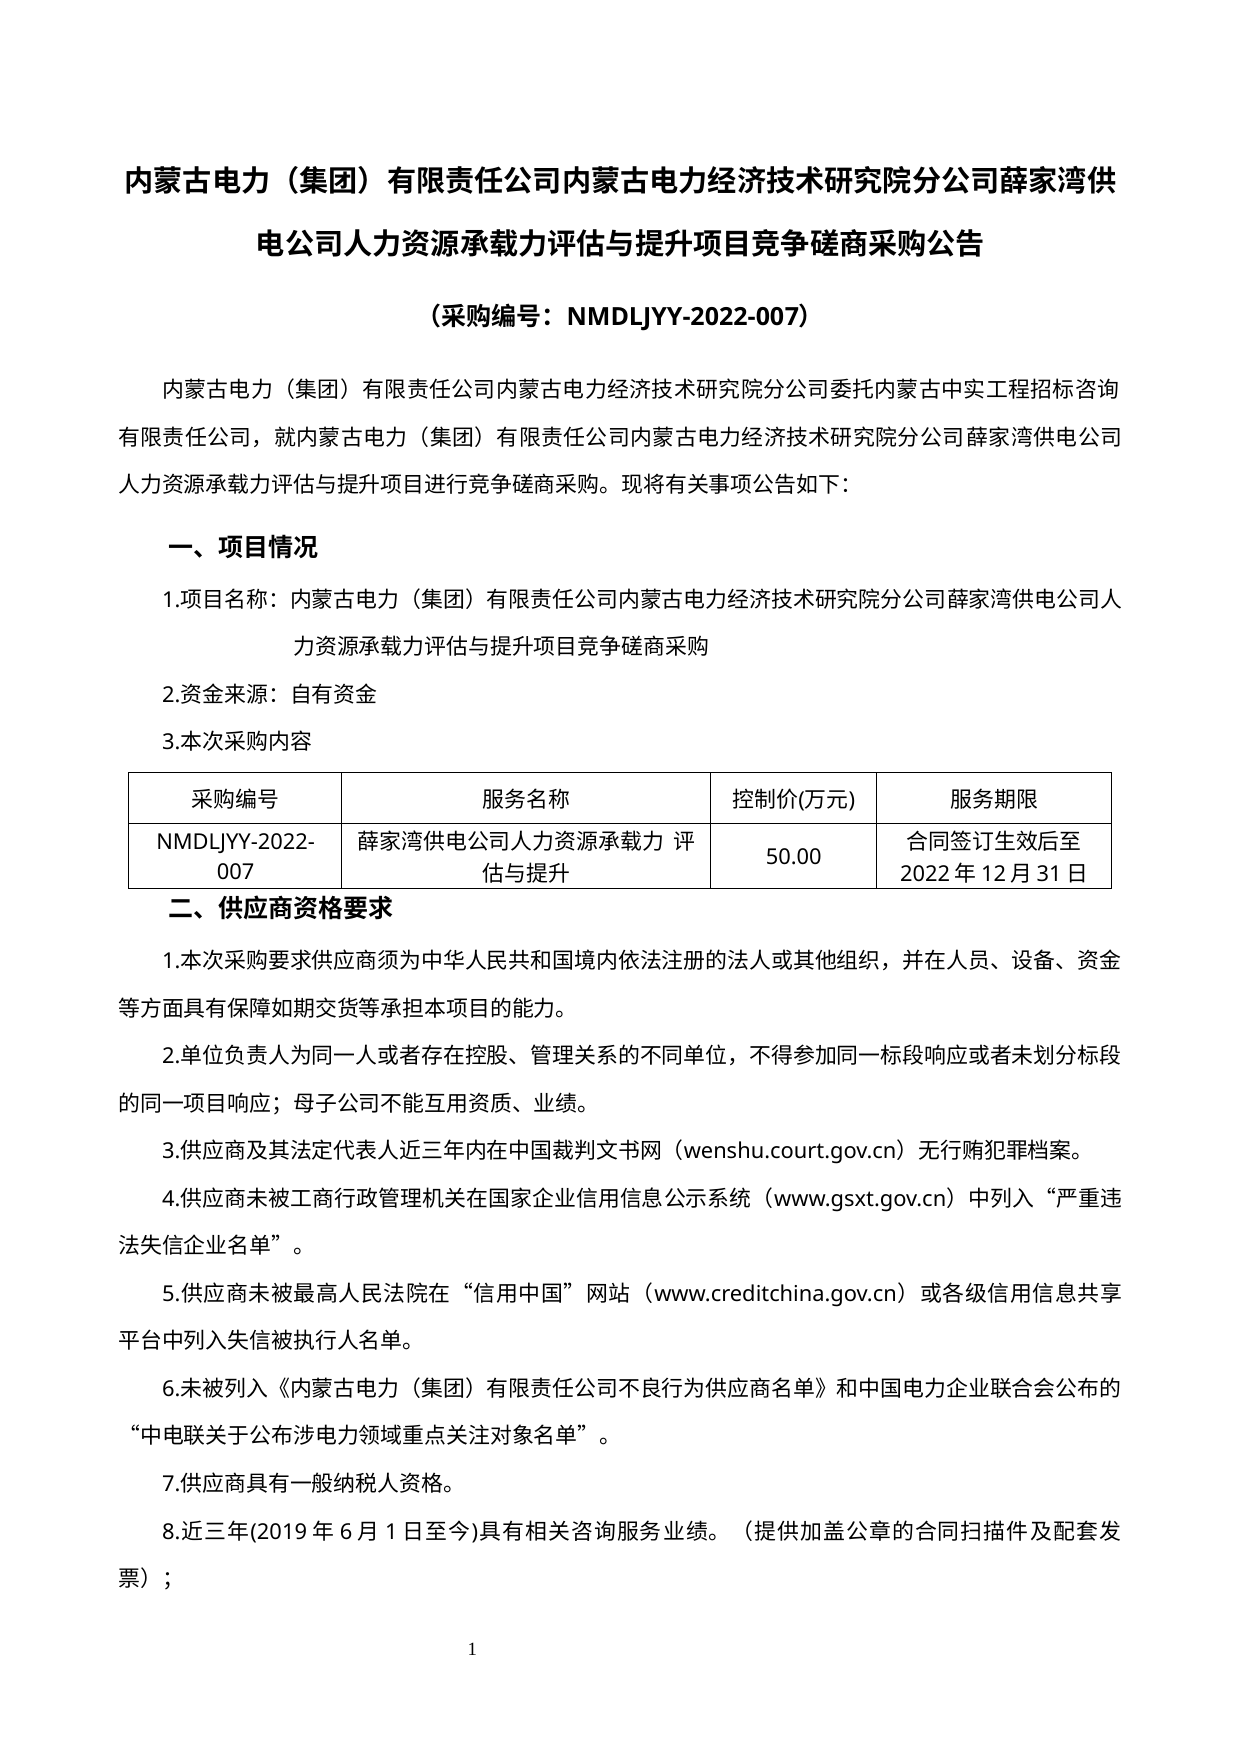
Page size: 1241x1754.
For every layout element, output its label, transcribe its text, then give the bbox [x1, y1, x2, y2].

table_header 服务期限 [877, 773, 1111, 823]
text 6.未被列入《内蒙古电力（集团）有限责任公司不良行为供应商名单》和中国电力企业联合会公布的“中电联关于公布涉电力领域重点关注对象名单”。 [118, 1371, 1122, 1450]
text 8.近三年(2019年6月1日至今)具有相关咨询服务业绩。（提供加盖公章的合同扫描件及配套发票）； [118, 1514, 1122, 1593]
text 2.单位负责人为同一人或者存在控股、管理关系的不同单位，不得参加同一标段响应或者未划分标段的同一项目响应；母子公司不能互用资质、业绩。 [118, 1038, 1122, 1117]
table_header 控制价(万元) [711, 773, 876, 823]
text 1.本次采购要求供应商须为中华人民共和国境内依法注册的法人或其他组织，并在人员、设备、资金等方面具有保障如期交货等承担本项目的能力。 [118, 943, 1122, 1022]
table_cell 合同签订生效后至2022年12月31日 [877, 824, 1111, 887]
table_header 服务名称 [342, 773, 710, 823]
text 5.供应商未被最高人民法院在“信用中国”网站（www.creditchina.gov.cn）或各级信用信息共享平台中列入失信被执行人名单。 [118, 1276, 1122, 1355]
table_cell 50.00 [711, 824, 876, 887]
text （采购编号：NMDLJYY-2022-007） [118, 296, 1122, 333]
table_cell 薛家湾供电公司人力资源承载力 评估与提升 [342, 824, 710, 887]
text 1.项目名称：内蒙古电力（集团）有限责任公司内蒙古电力经济技术研究院分公司薛家湾供电公司人力资源承载力评估与提升项目竞争磋商采购 [162, 582, 1122, 661]
table_header 采购编号 [129, 773, 341, 823]
text 内蒙古电力（集团）有限责任公司内蒙古电力经济技术研究院分公司薛家湾供电公司人力资源承载力评估与提升项目竞争磋商采购公告 [118, 157, 1122, 263]
text 4.供应商未被工商行政管理机关在国家企业信用信息公示系统（www.gsxt.gov.cn）中列入“严重违法失信企业名单”。 [118, 1181, 1122, 1260]
table_cell NMDLJYY-2022-007 [129, 824, 341, 887]
text 7.供应商具有一般纳税人资格。 [118, 1466, 1122, 1498]
text 3.本次采购内容 [118, 724, 1122, 756]
text 二、供应商资格要求 [118, 888, 1122, 925]
text 一、项目情况 [118, 527, 1122, 563]
text 3.供应商及其法定代表人近三年内在中国裁判文书网（wenshu.court.gov.cn）无行贿犯罪档案。 [118, 1133, 1122, 1165]
text 内蒙古电力（集团）有限责任公司内蒙古电力经济技术研究院分公司委托内蒙古中实工程招标咨询有限责任公司，就内蒙古电力（集团）有限责任公司内蒙古电力经济技术研究院分公司薛家湾供电公司人力资源承载力评估与提升项目进行竞争磋商采购。现将有关事项公告如下： [118, 372, 1122, 499]
text 2.资金来源：自有资金 [118, 677, 1122, 708]
